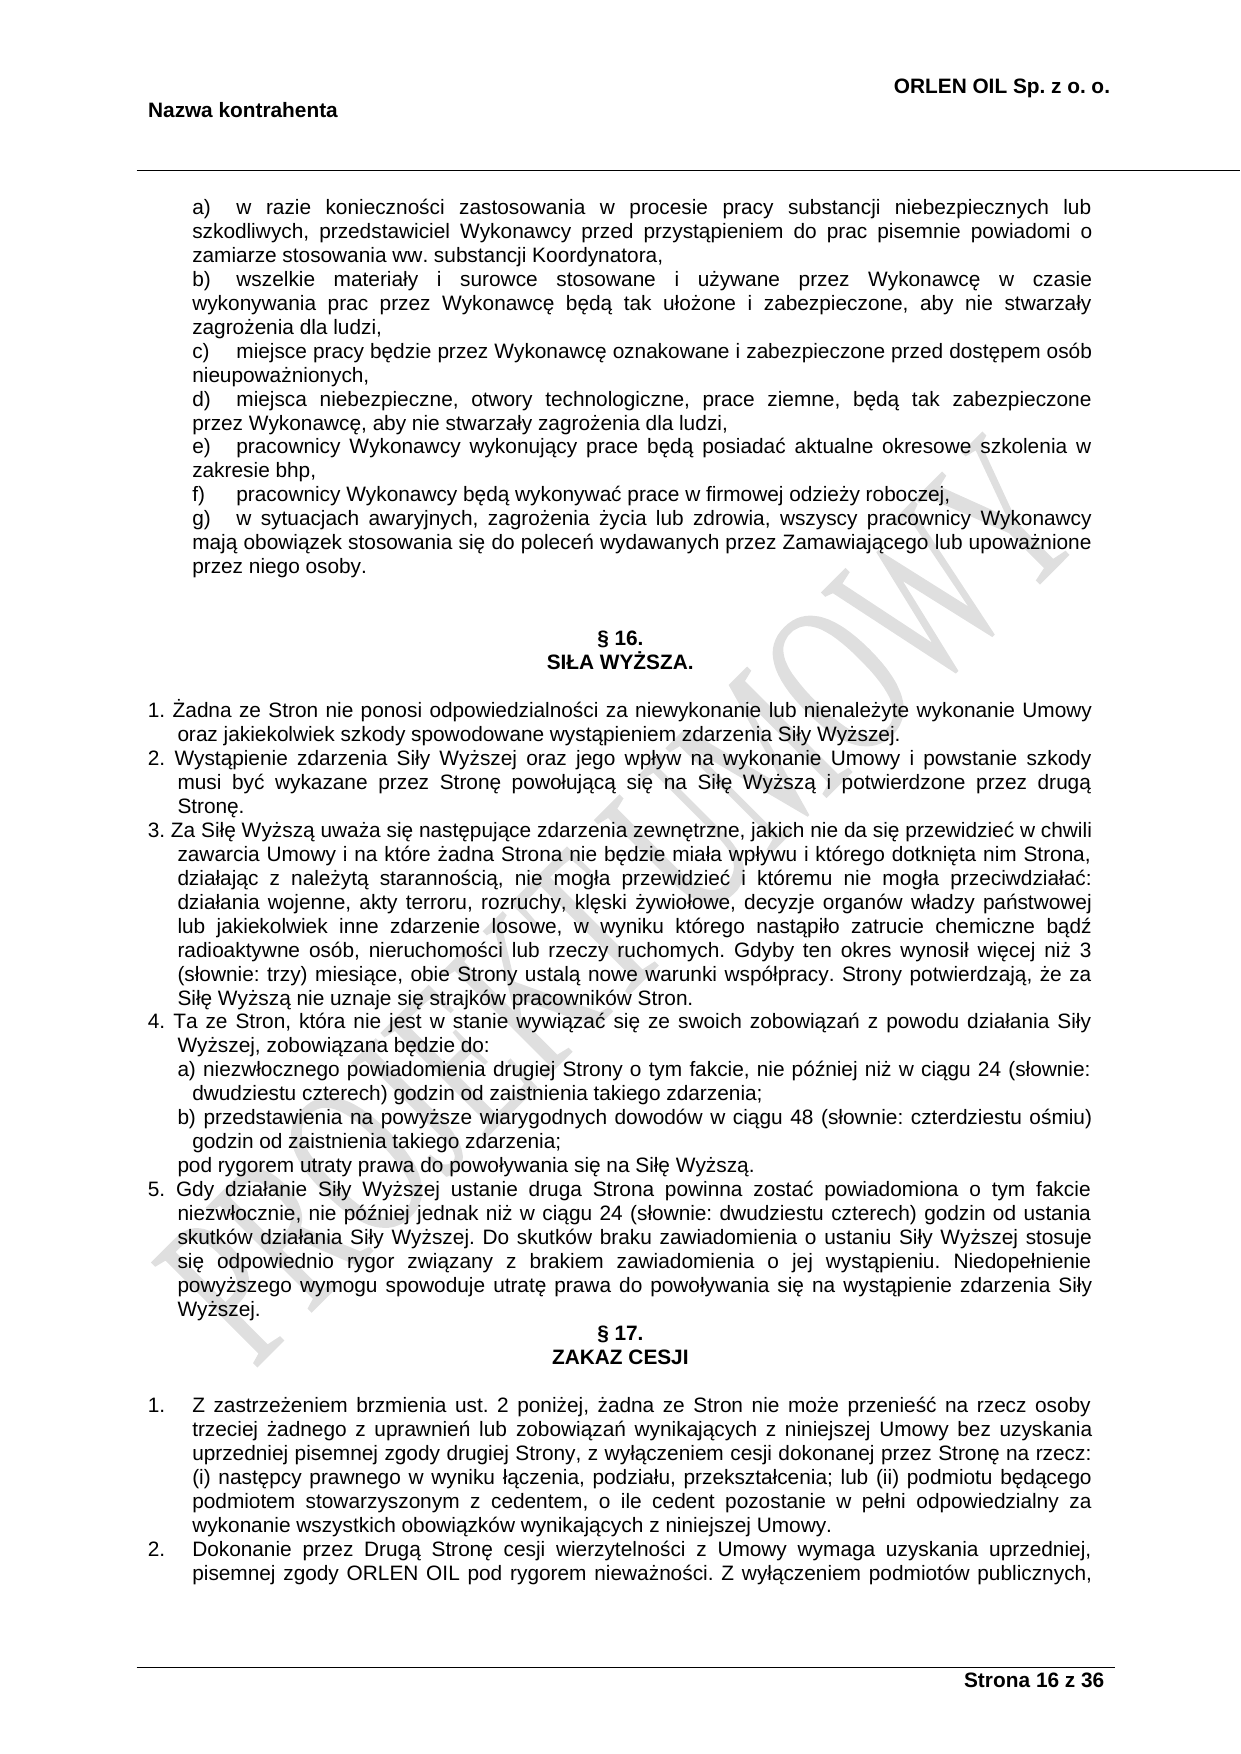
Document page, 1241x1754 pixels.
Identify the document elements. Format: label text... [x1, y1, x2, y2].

list miejsce pracy będzie przez Wykonawcę oznakowane i zabezpieczone przed dostępem osób nieupoważnionych, [192, 338, 1093, 386]
text SIŁA WYŻSZA. [148, 650, 1093, 674]
text pod rygorem utraty prawa do powoływania się na Siłę Wyższą. [177, 1153, 1093, 1177]
list wszelkie materiały i surowce stosowane i używane przez Wykonawcę w czasie wykonywania prac przez Wykonawcę będą tak ułożone i zabezpieczone, aby nie stwarzały zagrożenia dla ludzi, [192, 267, 1093, 338]
text 1. Żadna ze Stron nie ponosi odpowiedzialności za niewykonanie lub nienależyte wykonanie Umowy oraz jakiekolwiek szkody spowodowane wystąpieniem zdarzenia Siły Wyższej. [148, 698, 1093, 746]
list pracownicy Wykonawcy będą wykonywać prace w firmowej odzieży roboczej, [192, 482, 1093, 506]
text § 17. [148, 1321, 1093, 1345]
text 4. Ta ze Stron, która nie jest w stanie wywiązać się ze swoich zobowiązań z powodu działania Siły Wyższej, zobowiązana będzie do: [148, 1009, 1093, 1057]
text ZAKAZ CESJI [148, 1345, 1093, 1369]
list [148, 1536, 1093, 1584]
text 2. Wystąpienie zdarzenia Siły Wyższej oraz jego wpływ na wykonanie Umowy i powstanie szkody musi być wykazane przez Stronę powołującą się na Siłę Wyższą i potwierdzone przez drugą Stronę. [148, 746, 1093, 818]
list Z zastrzeżeniem brzmienia ust. 2 poniżej, żadna ze Stron nie może przenieść na rzecz osoby trzeciej żadnego z uprawnień lub zobowiązań wynikających z niniejszej Umowy bez uzyskania uprzedniej pisemnej zgody drugiej Strony, z wyłączeniem cesji dokonanej przez Stronę na rzecz: (i) następcy prawnego w wyniku łączenia, podziału, przekształcenia; lub (ii) podmiotu będącego podmiotem stowarzyszonym z cedentem, o ile cedent pozostanie w pełni odpowiedzialny za wykonanie wszystkich obowiązków wynikających z niniejszej Umowy. [148, 1393, 1093, 1536]
list pracownicy Wykonawcy wykonujący prace będą posiadać aktualne okresowe szkolenia w zakresie bhp, [192, 434, 1093, 482]
text a) niezwłocznego powiadomienia drugiej Strony o tym fakcie, nie później niż w ciągu 24 (słownie: dwudziestu czterech) godzin od zaistnienia takiego zdarzenia; [177, 1057, 1093, 1105]
list w razie konieczności zastosowania w procesie pracy substancji niebezpiecznych lub szkodliwych, przedstawiciel Wykonawcy przed przystąpieniem do prac pisemnie powiadomi o zamiarze stosowania ww. substancji Koordynatora, [192, 195, 1093, 267]
list miejsca niebezpieczne, otwory technologiczne, prace ziemne, będą tak zabezpieczone przez Wykonawcę, aby nie stwarzały zagrożenia dla ludzi, [192, 386, 1093, 434]
text b) przedstawienia na powyższe wiarygodnych dowodów w ciągu 48 (słownie: czterdziestu ośmiu) godzin od zaistnienia takiego zdarzenia; [177, 1105, 1093, 1153]
text § 16. [148, 626, 1093, 650]
text 5. Gdy działanie Siły Wyższej ustanie druga Strona powinna zostać powiadomiona o tym fakcie niezwłocznie, nie później jednak niż w ciągu 24 (słownie: dwudziestu czterech) godzin od ustania skutków działania Siły Wyższej. Do skutków braku zawiadomienia o ustaniu Siły Wyższej stosuje się odpowiednio rygor związany z brakiem zawiadomienia o jej wystąpieniu. Niedopełnienie powyższego wymogu spowoduje utratę prawa do powoływania się na wystąpienie zdarzenia Siły Wyższej. [148, 1177, 1093, 1321]
list w sytuacjach awaryjnych, zagrożenia życia lub zdrowia, wszyscy pracownicy Wykonawcy mają obowiązek stosowania się do poleceń wydawanych przez Zamawiającego lub upoważnione przez niego osoby. [192, 506, 1093, 578]
text 3. Za Siłę Wyższą uważa się następujące zdarzenia zewnętrzne, jakich nie da się przewidzieć w chwili zawarcia Umowy i na które żadna Strona nie będzie miała wpływu i którego dotknięta nim Strona, działając z należytą starannością, nie mogła przewidzieć i któremu nie mogła przeciwdziałać: działania wojenne, akty terroru, rozruchy, klęski żywiołowe, decyzje organów władzy państwowej lub jakiekolwiek inne zdarzenie losowe, w wyniku którego nastąpiło zatrucie chemiczne bądź radioaktywne osób, nieruchomości lub rzeczy ruchomych. Gdyby ten okres wynosił więcej niż 3 (słownie: trzy) miesiące, obie Strony ustalą nowe warunki współpracy. Strony potwierdzają, że za Siłę Wyższą nie uznaje się strajków pracowników Stron. [148, 818, 1093, 1009]
